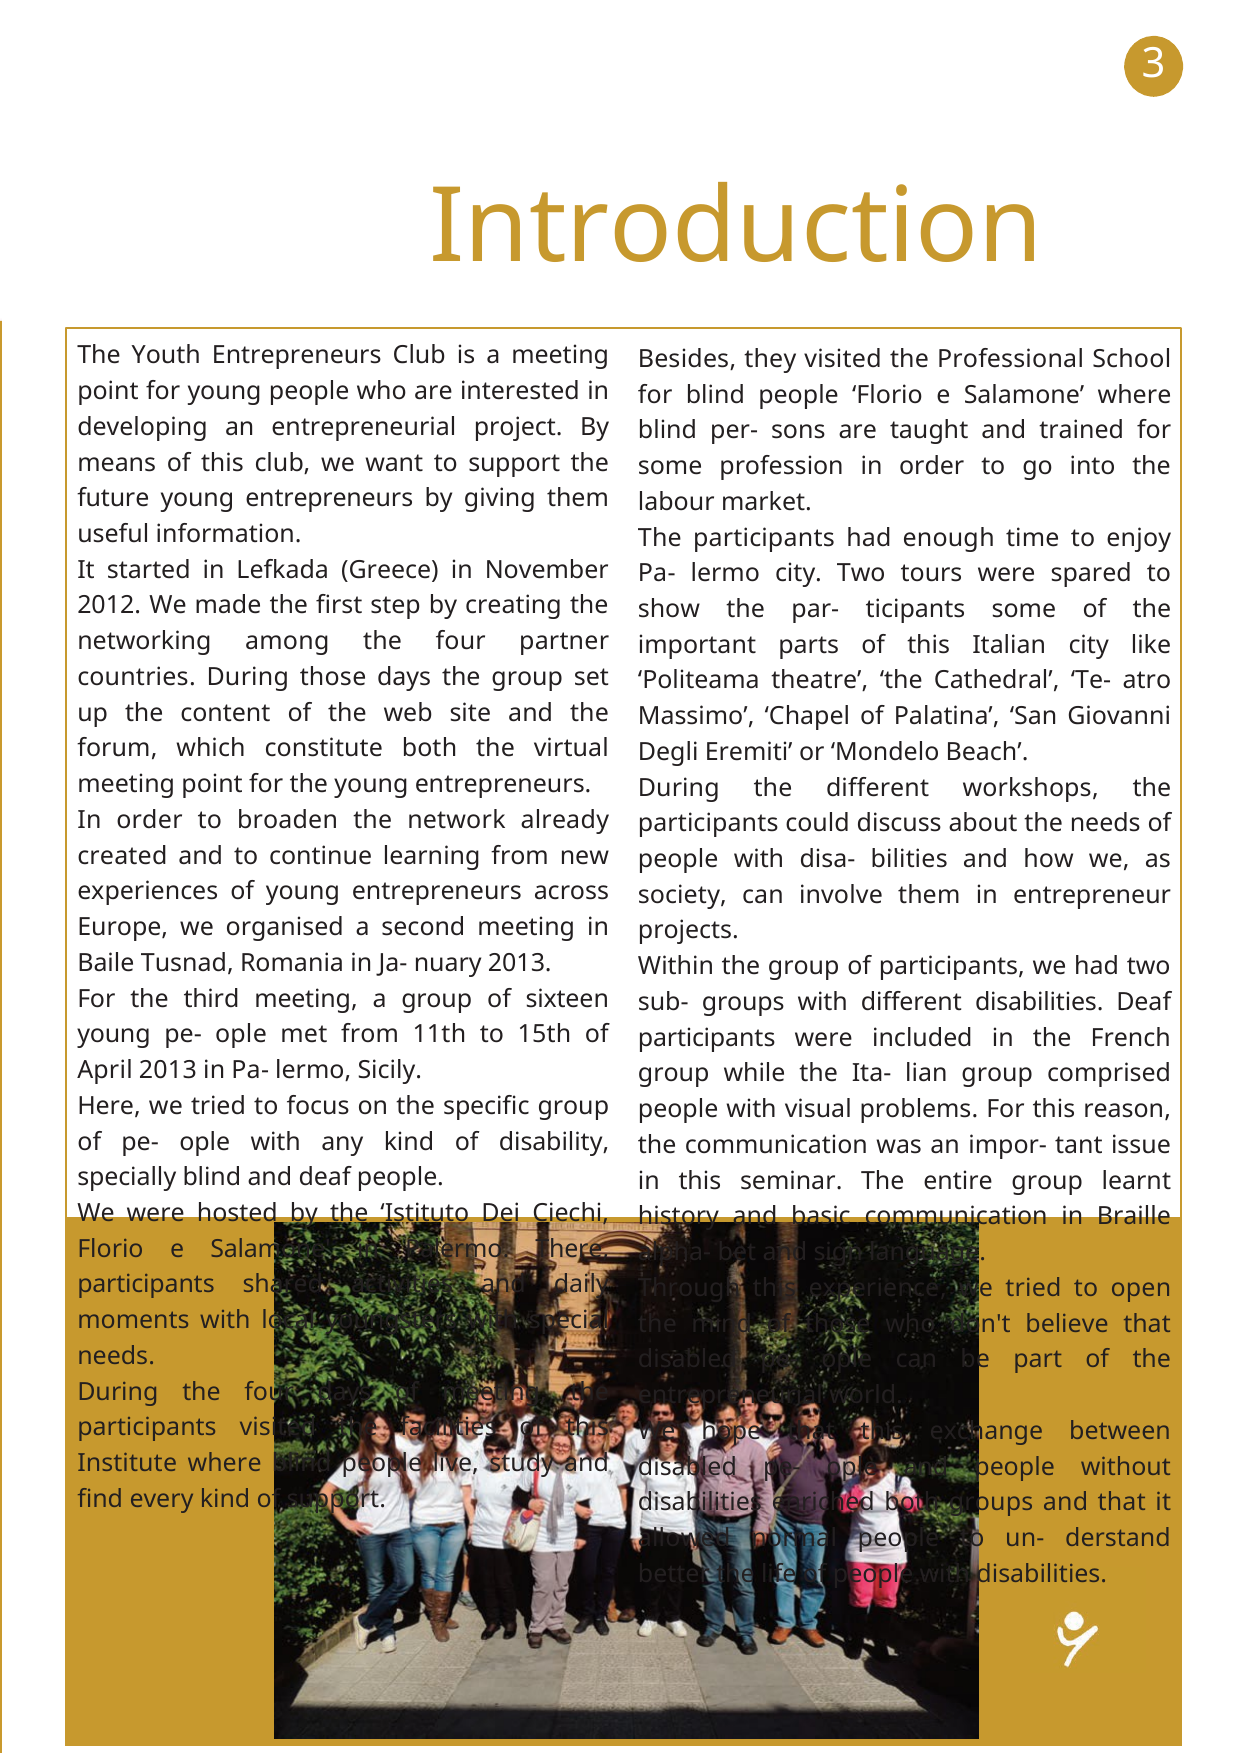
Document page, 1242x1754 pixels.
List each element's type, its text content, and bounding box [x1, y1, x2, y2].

text It started in Lefkada (Greece) in November 2012. We made the first step by creating the networking among the four partner countries. During those days the group set up the content of the web site and the forum, which constitute both the virtual meeting point for the young entrepreneurs. [77, 551, 609, 800]
picture [274, 1222, 979, 1739]
text In order to broaden the network already created and to continue learning from new experiences of young entrepreneurs across Europe, we organised a second meeting in Baile Tusnad, Romania in Ja- nuary 2013. [77, 802, 609, 978]
text Introduction [429, 150, 1179, 292]
text Within the group of participants, we had two sub- groups with different disabilities. Deaf participants were included in the French group while the Ita- lian group comprised people with visual problems. For this reason, the communication was an impor- tant issue in this seminar. The entire group learnt history and basic communication in Braille alpha- bet and sign language. [638, 948, 1171, 1268]
text The participants had enough time to enjoy Pa- lermo city. Two tours were spared to show the par- ticipants some of the important parts of this Italian city like ‘Politeama theatre’, ‘the Cathedral’, ‘Te- atro Massimo’, ‘Chapel of Palatina’, ‘San Giovanni Degli Eremiti’ or ‘Mondelo Beach’. [638, 519, 1171, 768]
text For the third meeting, a group of sixteen young pe- ople met from 11th to 15th of April 2013 in Pa- lermo, Sicily. [77, 980, 609, 1086]
picture [1030, 1589, 1146, 1673]
text The Youth Entrepreneurs Club is a meeting point for young people who are interested in developing an entrepreneurial project. By means of this club, we want to support the future young entrepreneurs by giving them useful information. [77, 337, 609, 550]
text We were hosted by the ‘Istituto Dei Ciechi, Florio e Salamone' in Palermo. There, participants shared activities and daily moments with local youngsters with special needs. [77, 1194, 609, 1372]
text Besides, they visited the Professional School for blind people ‘Florio e Salamone’ where blind per- sons are taught and trained for some profession in order to go into the labour market. [638, 341, 1171, 517]
text Through this experience, we tried to open the mind of those who don't believe that disabled pe- ople can be part of the entrepreneurial world. [638, 1269, 1171, 1411]
text During the four days of meeting, the participants visited the facilities of this Institute where blind people live, study and find every kind of support. [77, 1373, 609, 1514]
text 3 [0, 33, 1165, 89]
text We hope that this exchange between disabled pe- ople and people without disabilities enriched both groups and that it allowed normal people to un- derstand better the life of people with disabilities. [638, 1412, 1171, 1589]
text Here, we tried to focus on the specific group of pe- ople with any kind of disability, specially blind and deaf people. [77, 1087, 609, 1193]
text During the different workshops, the participants could discuss about the needs of people with disa- bilities and how we, as society, can involve them in entrepreneur projects. [638, 769, 1171, 946]
